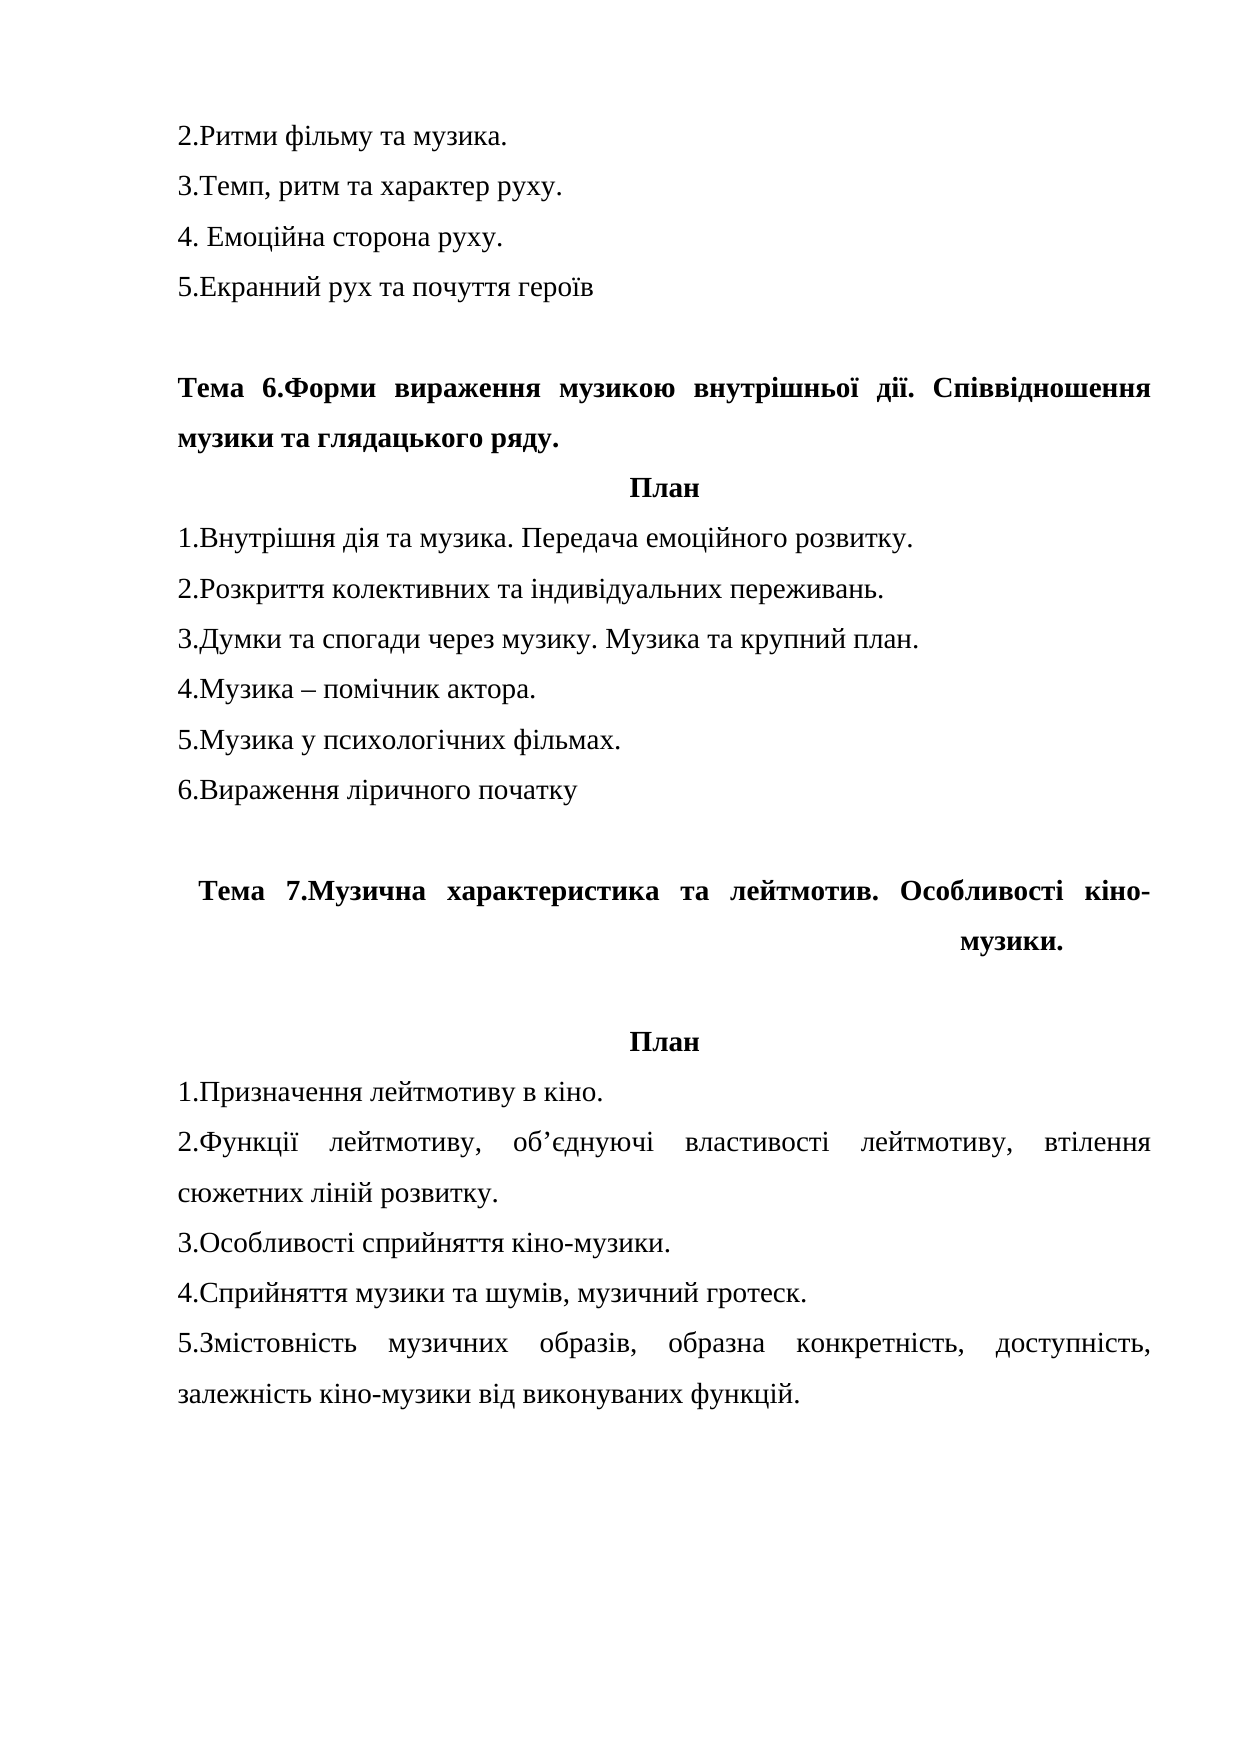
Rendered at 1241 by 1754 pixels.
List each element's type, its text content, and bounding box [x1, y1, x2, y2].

text 5.Змістовність музичних образів, образна конкретність, доступність, залежність кіно-музики від виконуваних функцій. [177, 1326, 1152, 1409]
text 4.Сприйняття музики та шумів, музичний гротеск. [177, 1275, 1152, 1309]
text Тема 7.Музична характеристика та лейтмотив. Особливості кіно-музики. [177, 873, 1152, 957]
text 3.Темп, ритм та характер руху. [177, 168, 1152, 202]
text 5.Екранний рух та почуття героїв [177, 269, 1152, 303]
text 5.Музика у психологічних фільмах. [177, 722, 1152, 755]
text 3.Думки та спогади через музику. Музика та крупний план. [177, 621, 1152, 655]
text 3.Особливості сприйняття кіно-музики. [177, 1225, 1152, 1258]
text 4. Емоційна сторона руху. [177, 219, 1152, 252]
text 1.Внутрішня дія та музика. Передача емоційного розвитку. [177, 521, 1152, 554]
text 6.Вираження ліричного початку [177, 772, 1152, 806]
text 2.Розкриття колективних та індивідуальних переживань. [177, 571, 1152, 604]
text 2.Функції лейтмотиву, об’єднуючі властивості лейтмотиву, втілення сюжетних ліній розвитку. [177, 1124, 1152, 1208]
text План [177, 1024, 1152, 1057]
text 4.Музика – помічник актора. [177, 672, 1152, 705]
text 1.Призначення лейтмотиву в кіно. [177, 1074, 1152, 1108]
text Тема 6.Форми вираження музикою внутрішньої дії. Співвідношення музики та глядацького ряду. [177, 370, 1152, 453]
text План [177, 470, 1152, 504]
text 2.Ритми фільму та музика. [177, 118, 1152, 152]
